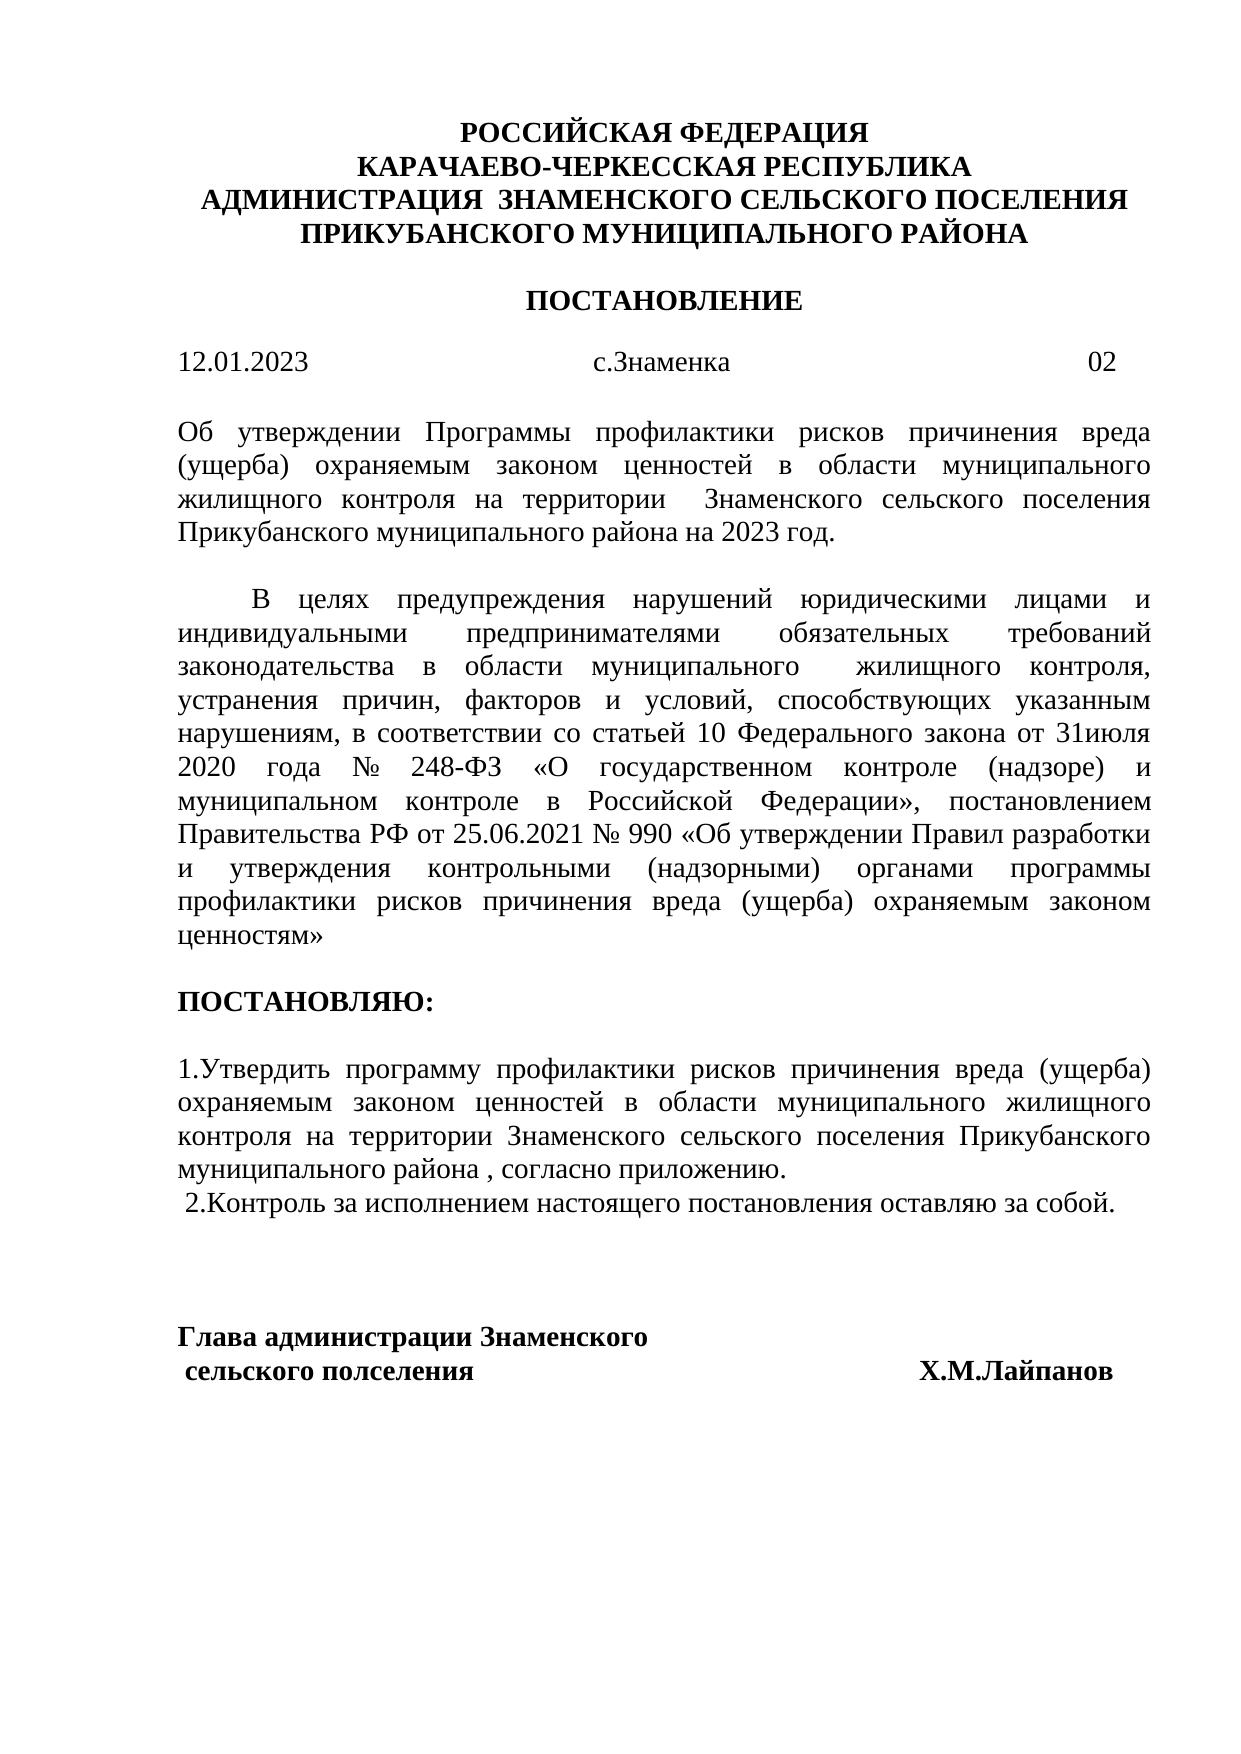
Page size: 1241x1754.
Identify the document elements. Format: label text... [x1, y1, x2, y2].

text сельского полселения Х.М.Лайпанов [177, 1353, 1152, 1386]
text 12.01.2023 с.Знаменка 02 [177, 344, 1152, 378]
text Глава администрации Знаменского [177, 1319, 1152, 1353]
text 1.Утвердить программу профилактики рисков причинения вреда (ущерба) охраняемым законом ценностей в области муниципального жилищного контроля на территории Знаменского сельского поселения Прикубанского муниципального района , согласно приложению. [177, 1051, 1152, 1185]
text КАРАЧАЕВО-ЧЕРКЕССКАЯ РЕСПУБЛИКА [177, 149, 1152, 182]
text АДМИНИСТРАЦИЯ ЗНАМЕНСКОГО СЕЛЬСКОГО ПОСЕЛЕНИЯ ПРИКУБАНСКОГО МУНИЦИПАЛЬНОГО РАЙОНА [177, 182, 1152, 249]
text Об утверждении Программы профилактики рисков причинения вреда (ущерба) охраняемым законом ценностей в области муниципального жилищного контроля на территории Знаменского сельского поселения Прикубанского муниципального района на 2023 год. [177, 414, 1152, 548]
text ПОСТАНОВЛЕНИЕ [177, 283, 1152, 316]
text ПОСТАНОВЛЯЮ: [177, 984, 1152, 1017]
text РОССИЙСКАЯ ФЕДЕРАЦИЯ [177, 115, 1152, 149]
text В целях предупреждения нарушений юридическими лицами и индивидуальными предпринимателями обязательных требований законодательства в области муниципального жилищного контроля, устранения причин, факторов и условий, способствующих указанным нарушениям, в соответствии со статьей 10 Федерального закона от 31июля 2020 года № 248-ФЗ «О государственном контроле (надзоре) и муниципальном контроле в Российской Федерации», постановлением Правительства РФ от 25.06.2021 № 990 «Об утверждении Правил разработки и утверждения контрольными (надзорными) органами программы профилактики рисков причинения вреда (ущерба) охраняемым законом ценностям» [177, 581, 1152, 950]
text 2.Контроль за исполнением настоящего постановления оставляю за собой. [177, 1185, 1152, 1219]
